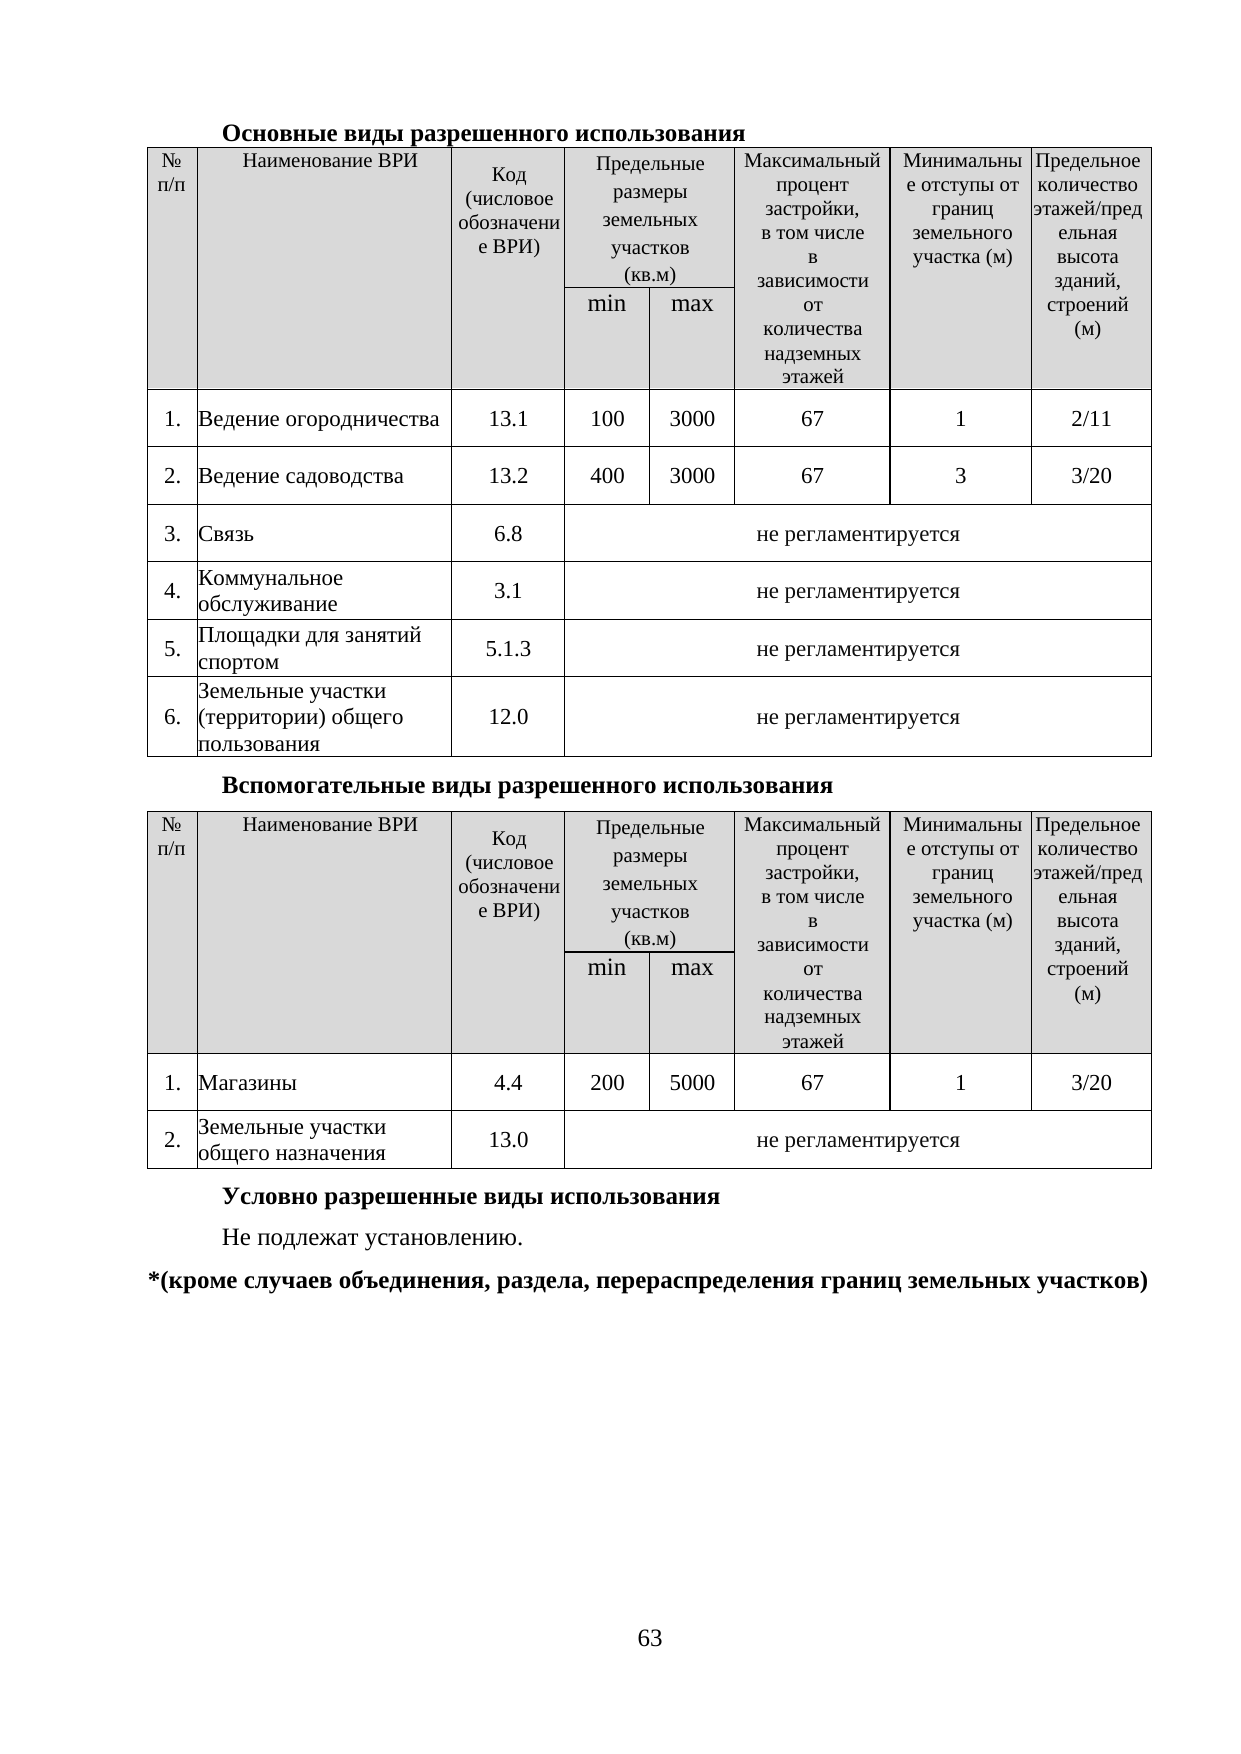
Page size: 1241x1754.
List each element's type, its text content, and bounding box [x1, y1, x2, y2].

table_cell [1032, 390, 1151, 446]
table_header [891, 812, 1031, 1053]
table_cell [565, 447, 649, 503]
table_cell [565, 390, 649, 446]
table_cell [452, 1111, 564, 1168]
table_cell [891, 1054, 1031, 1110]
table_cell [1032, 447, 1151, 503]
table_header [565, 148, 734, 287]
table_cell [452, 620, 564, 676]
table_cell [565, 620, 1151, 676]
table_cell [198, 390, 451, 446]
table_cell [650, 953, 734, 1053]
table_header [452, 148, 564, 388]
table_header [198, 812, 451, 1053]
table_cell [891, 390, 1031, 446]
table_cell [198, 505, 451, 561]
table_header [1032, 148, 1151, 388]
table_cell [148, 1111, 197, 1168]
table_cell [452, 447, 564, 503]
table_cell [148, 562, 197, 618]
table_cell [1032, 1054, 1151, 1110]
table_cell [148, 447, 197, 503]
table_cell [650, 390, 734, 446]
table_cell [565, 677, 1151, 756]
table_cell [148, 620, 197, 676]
text Условно разрешенные виды использования [148, 1181, 1152, 1210]
text Не подлежат установлению. [148, 1222, 1152, 1251]
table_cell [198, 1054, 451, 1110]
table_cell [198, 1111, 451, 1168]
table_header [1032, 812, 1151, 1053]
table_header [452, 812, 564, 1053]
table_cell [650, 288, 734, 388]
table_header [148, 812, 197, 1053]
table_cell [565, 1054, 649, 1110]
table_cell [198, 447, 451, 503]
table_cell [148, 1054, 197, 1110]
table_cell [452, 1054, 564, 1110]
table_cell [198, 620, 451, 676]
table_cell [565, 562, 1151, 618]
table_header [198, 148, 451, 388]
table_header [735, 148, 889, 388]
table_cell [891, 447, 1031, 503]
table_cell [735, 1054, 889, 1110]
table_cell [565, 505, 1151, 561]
text Основные виды разрешенного использования [148, 118, 1152, 147]
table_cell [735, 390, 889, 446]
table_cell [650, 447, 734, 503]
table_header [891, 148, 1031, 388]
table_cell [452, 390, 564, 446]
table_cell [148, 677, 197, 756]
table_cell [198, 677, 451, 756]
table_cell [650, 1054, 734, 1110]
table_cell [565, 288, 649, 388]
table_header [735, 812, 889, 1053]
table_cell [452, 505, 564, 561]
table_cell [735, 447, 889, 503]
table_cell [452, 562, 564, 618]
text Вспомогательные виды разрешенного использования [148, 770, 1152, 798]
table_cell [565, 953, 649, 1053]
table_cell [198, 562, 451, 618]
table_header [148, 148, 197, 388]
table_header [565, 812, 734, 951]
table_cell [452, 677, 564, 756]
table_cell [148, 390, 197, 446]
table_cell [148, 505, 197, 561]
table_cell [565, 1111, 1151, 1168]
text *(кроме случаев объединения, раздела, перераспределения границ земельных участков) [148, 1266, 1152, 1294]
